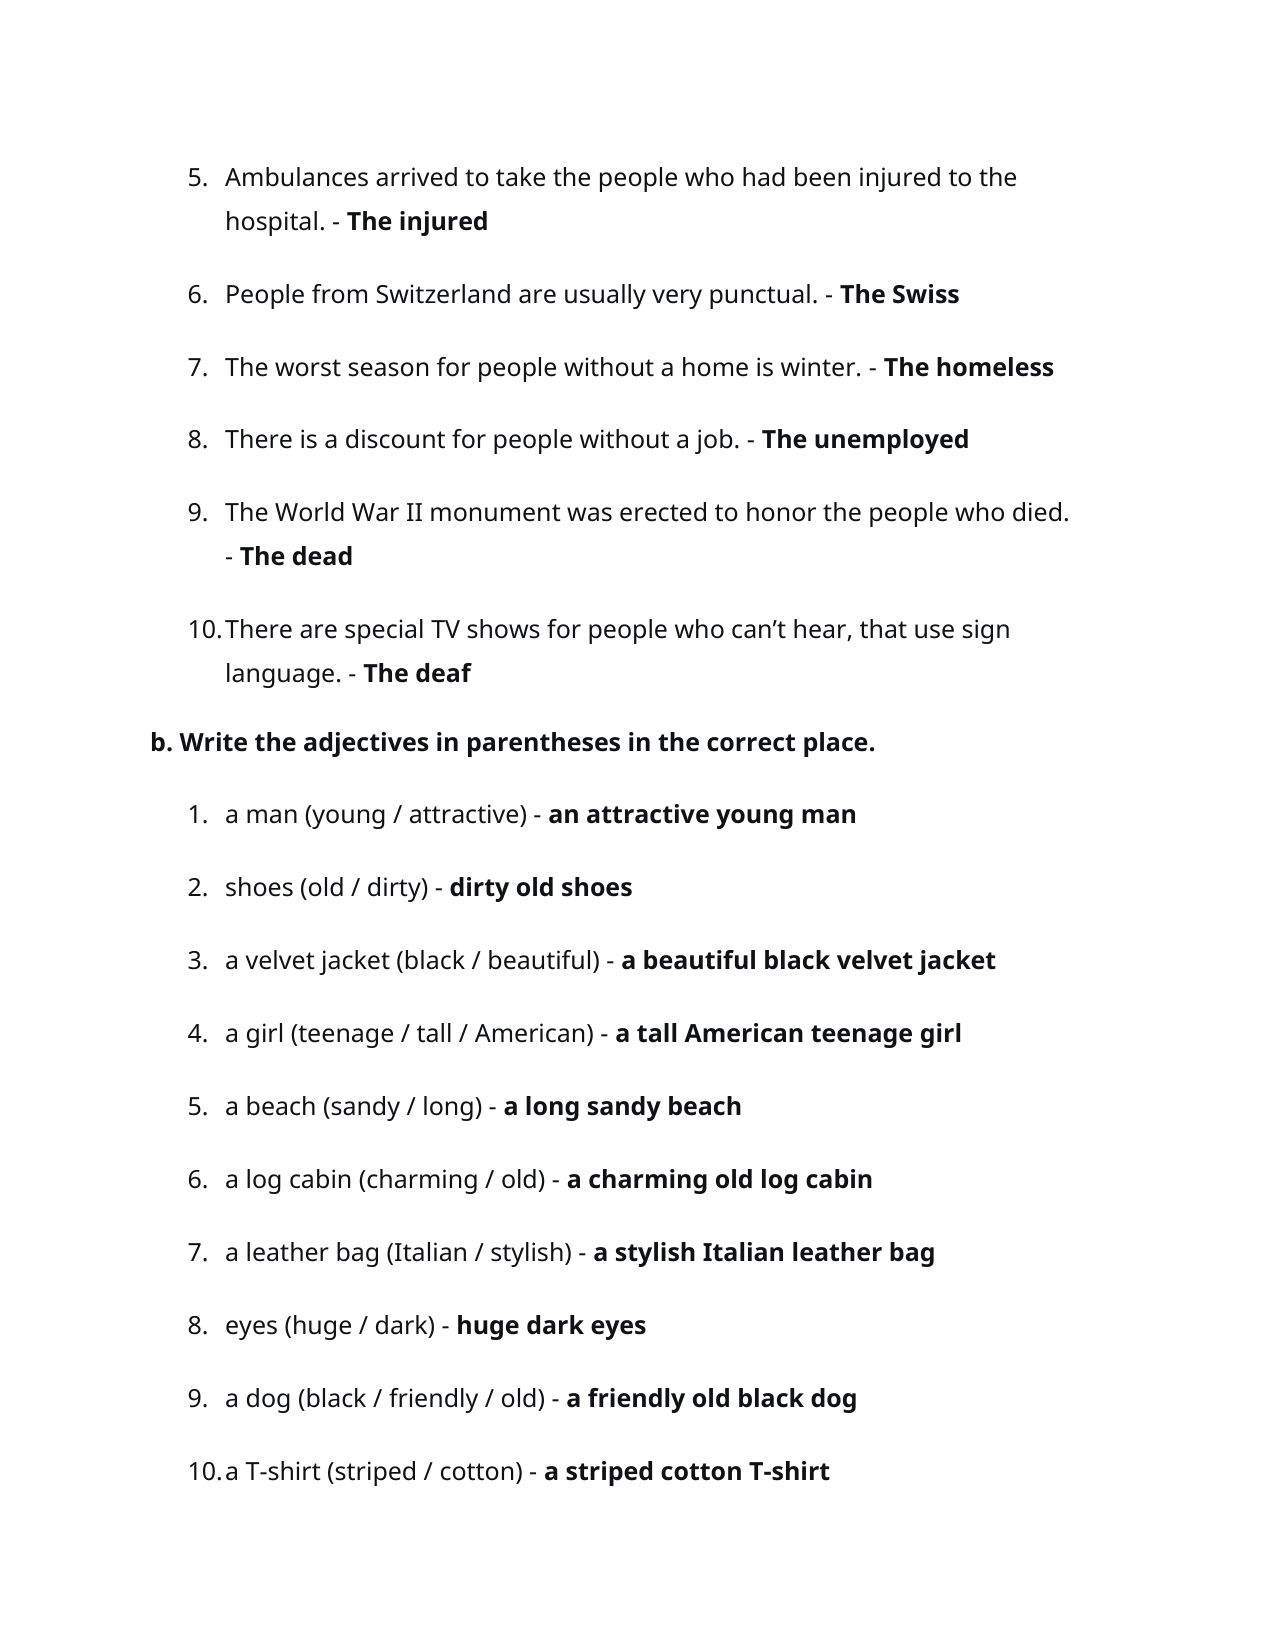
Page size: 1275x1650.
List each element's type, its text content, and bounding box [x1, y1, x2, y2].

list a leather bag (Italian / stylish) - a stylish Italian leather bag [187, 1225, 1125, 1269]
list a man (young / attractive) - an attractive young man [187, 787, 1125, 831]
list There are special TV shows for people who can’t hear, that use sign language. - The deaf [187, 602, 1125, 689]
list eyes (huge / dark) - huge dark eyes [187, 1298, 1125, 1342]
list a T-shirt (striped / cotton) - a striped cotton T-shirt [187, 1444, 1125, 1487]
list There is a discount for people without a job. - The unemployed [187, 412, 1125, 456]
list a log cabin (charming / old) - a charming old log cabin [187, 1152, 1125, 1196]
list The worst season for people without a home is winter. - The homeless [187, 339, 1125, 383]
list People from Switzerland are usually very punctual. - The Swiss [187, 267, 1125, 310]
list The World War II monument was erected to honor the people who died. - The dead [187, 485, 1125, 573]
list Ambulances arrived to take the people who had been injured to the hospital. - The injured [187, 150, 1125, 237]
list a velvet jacket (black / beautiful) - a beautiful black velvet jacket [187, 933, 1125, 977]
text b. Write the adjectives in parentheses in the correct place. [150, 714, 1125, 758]
list a dog (black / friendly / old) - a friendly old black dog [187, 1371, 1125, 1414]
list a girl (teenage / tall / American) - a tall American teenage girl [187, 1006, 1125, 1050]
list a beach (sandy / long) - a long sandy beach [187, 1079, 1125, 1123]
list shoes (old / dirty) - dirty old shoes [187, 860, 1125, 904]
